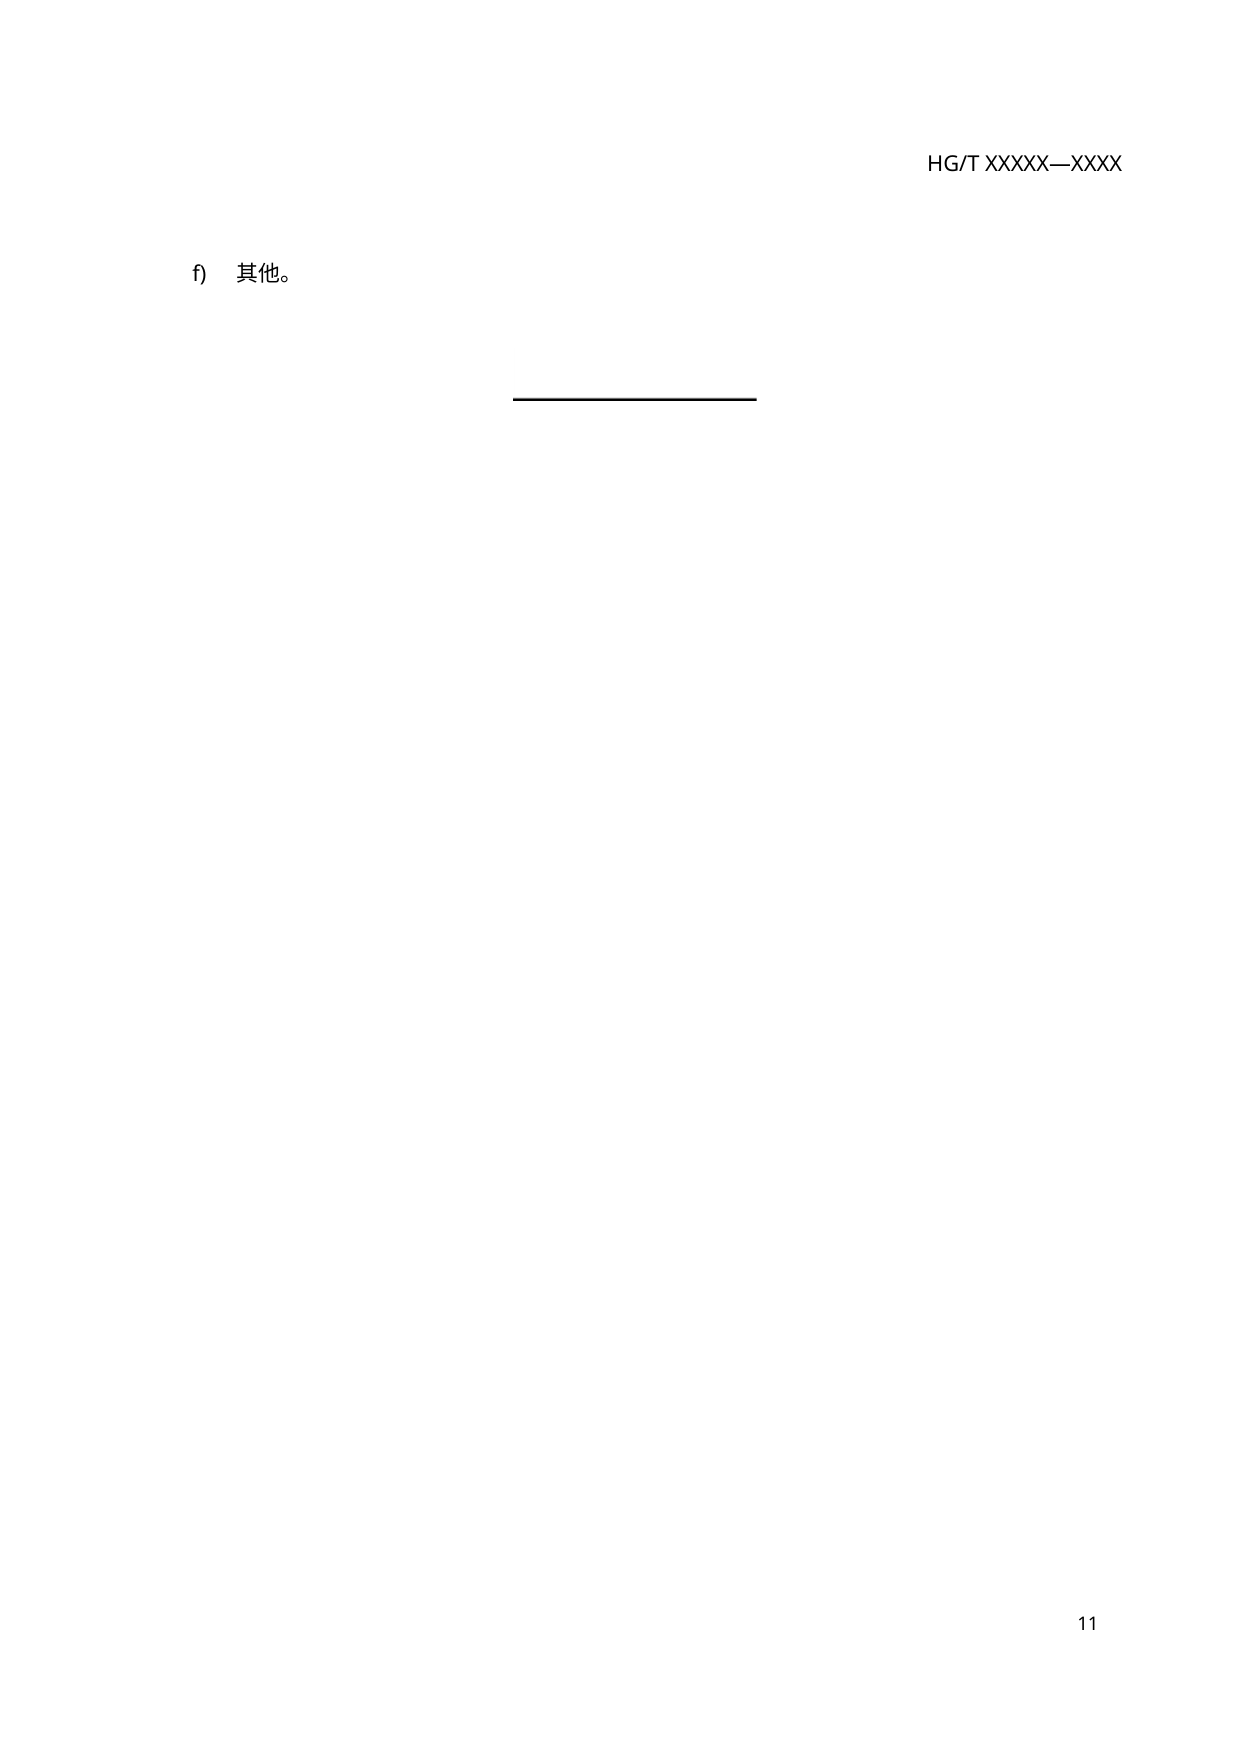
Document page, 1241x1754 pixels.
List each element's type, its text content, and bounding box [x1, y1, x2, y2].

picture [513, 348, 757, 401]
list 其他。 [192, 251, 1122, 288]
